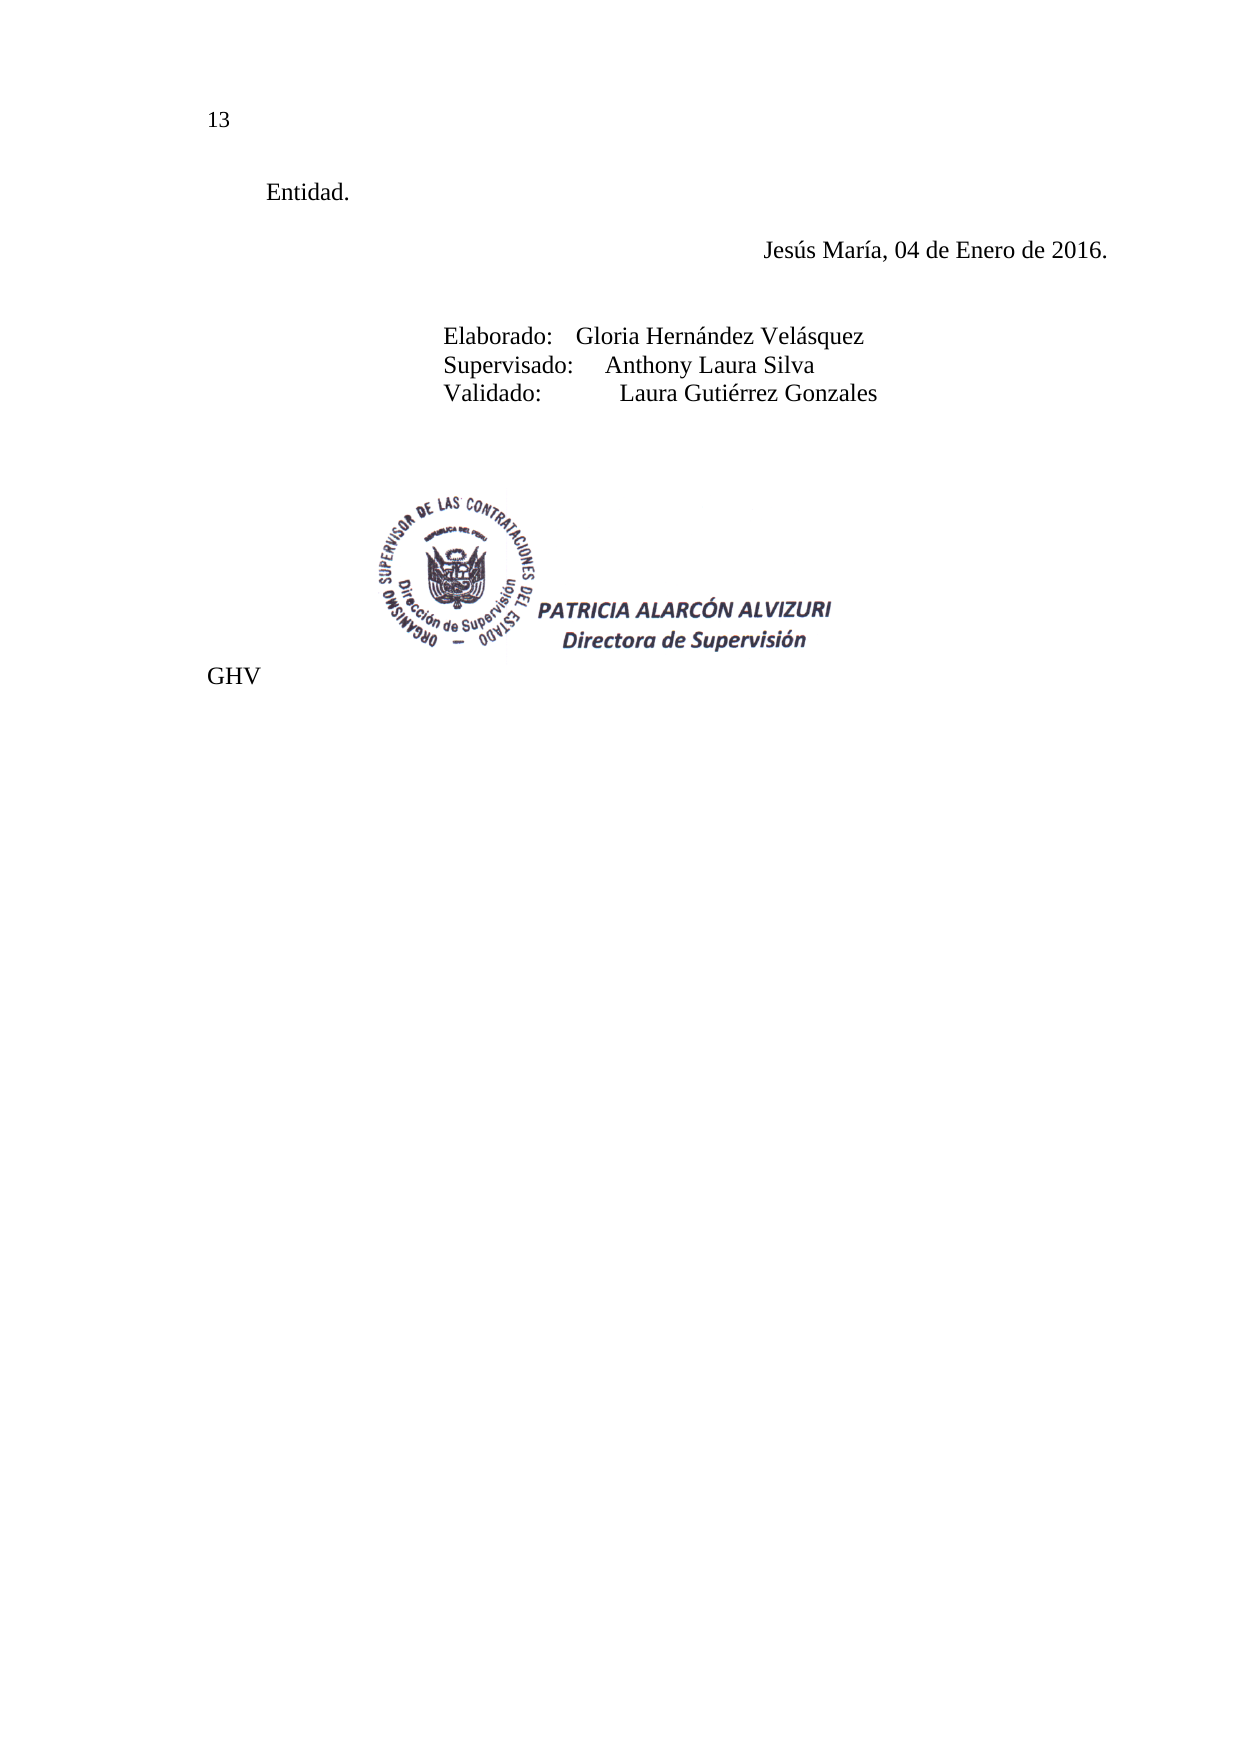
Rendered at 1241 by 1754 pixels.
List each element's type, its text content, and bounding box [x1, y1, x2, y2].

text Elaborado: Gloria Hernández Velásquez [443, 321, 1034, 350]
text Jesús María, 04 de Enero de 2016. [207, 206, 1107, 263]
text GHV [207, 661, 1034, 690]
text Validado: Laura Gutiérrez Gonzales [443, 378, 1034, 407]
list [207, 177, 1107, 206]
text Supervisado: Anthony Laura Silva [443, 350, 1034, 378]
picture [366, 488, 842, 661]
